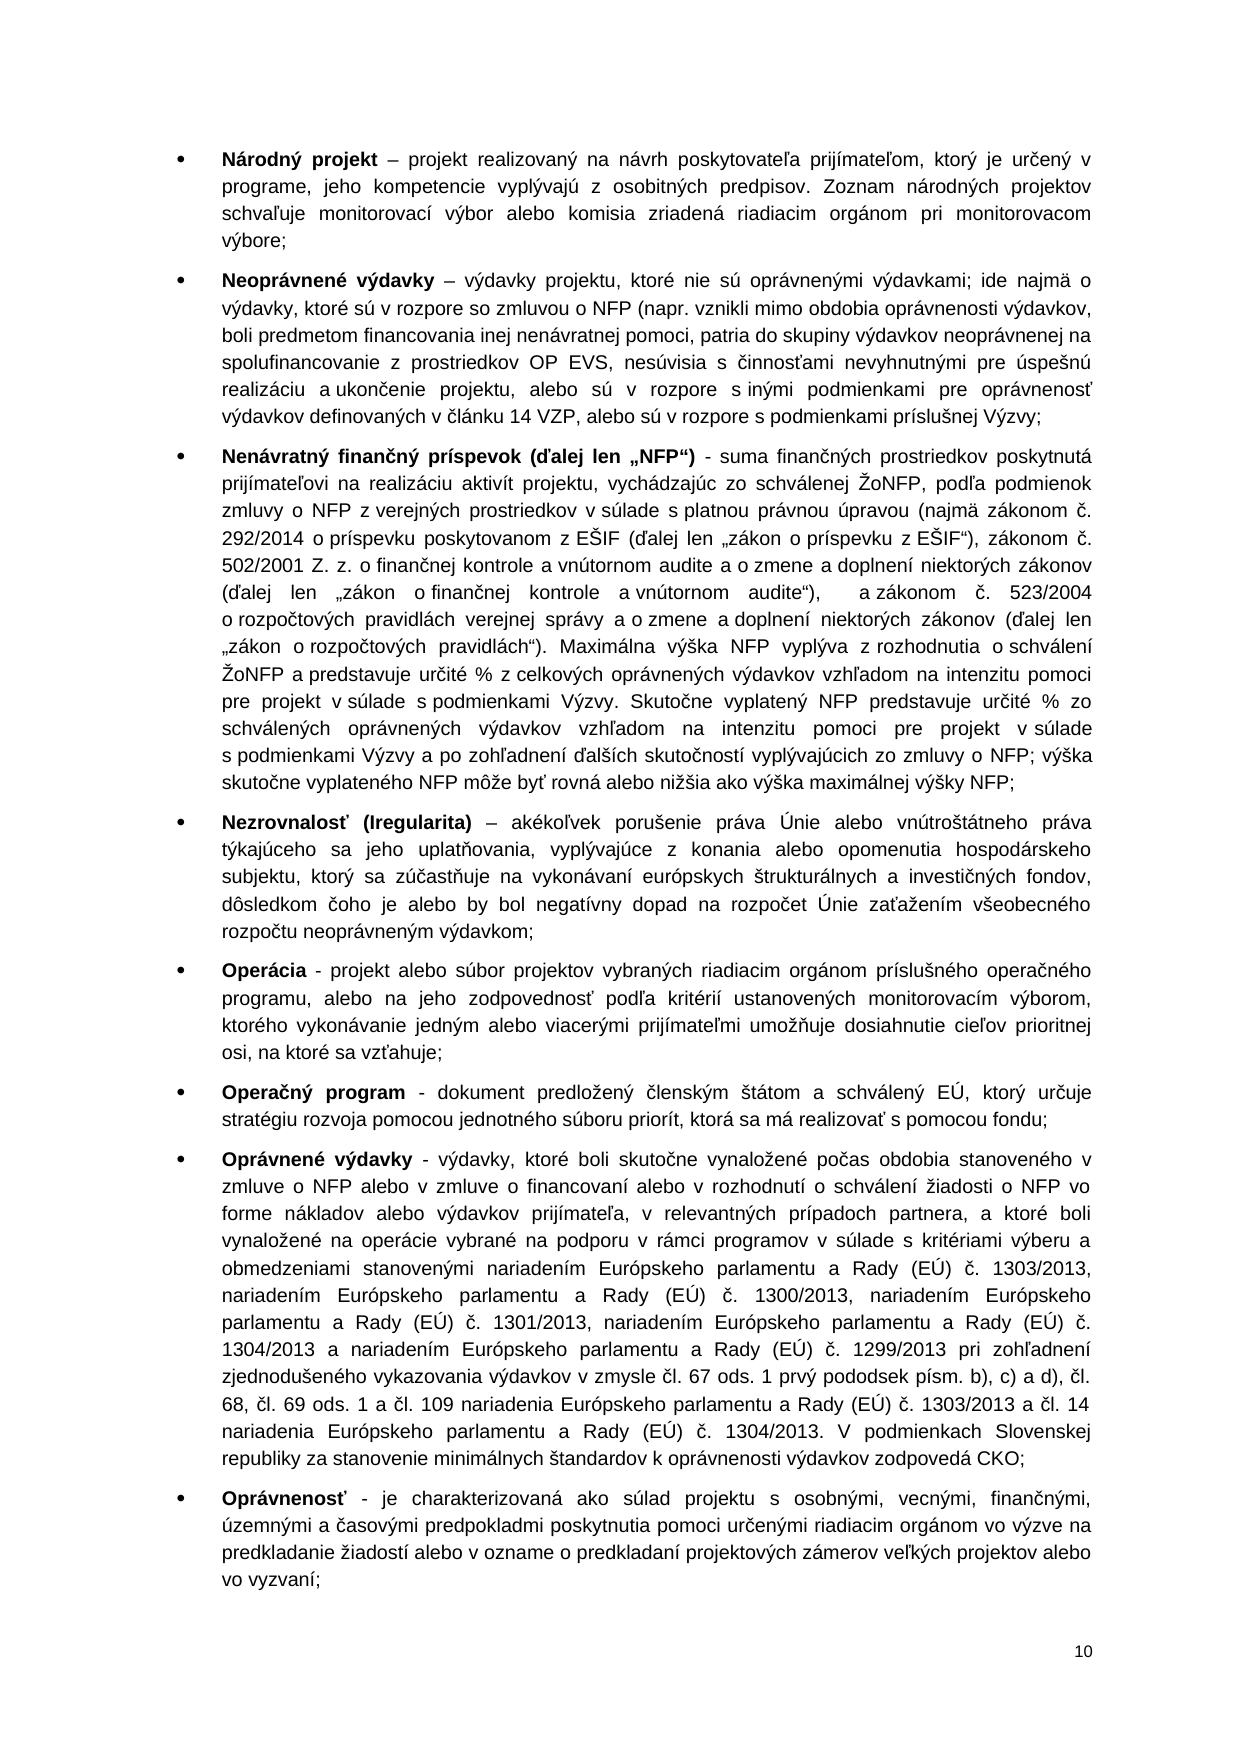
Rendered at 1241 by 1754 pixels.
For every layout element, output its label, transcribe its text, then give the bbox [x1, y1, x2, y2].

text Národný projekt – projekt realizovaný na návrh poskytovateľa prijímateľom, ktorý je určený v programe, jeho kompetencie vyplývajú z osobitných predpisov. Zoznam národných projektov schvaľuje monitorovací výbor alebo komisia zriadená riadiacim orgánom pri monitorovacom výbore; [177, 148, 1092, 252]
text Operácia - projekt alebo súbor projektov vybraných riadiacim orgánom príslušného operačného programu, alebo na jeho zodpovednosť podľa kritérií ustanovených monitorovacím výborom, ktorého vykonávanie jedným alebo viacerými prijímateľmi umožňuje dosiahnutie cieľov prioritnej osi, na ktoré sa vzťahuje; [177, 959, 1092, 1064]
text Nezrovnalosť (Iregularita) – akékoľvek porušenie práva Únie alebo vnútroštátneho práva týkajúceho sa jeho uplatňovania, vyplývajúce z konania alebo opomenutia hospodárskeho subjektu, ktorý sa zúčastňuje na vykonávaní európskych štrukturálnych a investičných fondov, dôsledkom čoho je alebo by bol negatívny dopad na rozpočet Únie zaťažením všeobecného rozpočtu neoprávneným výdavkom; [177, 811, 1092, 942]
text Operačný program - dokument predložený členským štátom a schválený EÚ, ktorý určuje stratégiu rozvoja pomocou jednotného súboru priorít, ktorá sa má realizovať s pomocou fondu; [177, 1081, 1092, 1131]
text Oprávnené výdavky - výdavky, ktoré boli skutočne vynaložené počas obdobia stanoveného v zmluve o NFP alebo v zmluve o financovaní alebo v rozhodnutí o schválení žiadosti o NFP vo forme nákladov alebo výdavkov prijímateľa, v relevantných prípadoch partnera, a ktoré boli vynaložené na operácie vybrané na podporu v rámci programov v súlade s kritériami výberu a obmedzeniami stanovenými nariadením Európskeho parlamentu a Rady (EÚ) č. 1303/2013, nariadením Európskeho parlamentu a Rady (EÚ) č. 1300/2013, nariadením Európskeho parlamentu a Rady (EÚ) č. 1301/2013, nariadením Európskeho parlamentu a Rady (EÚ) č. 1304/2013 a nariadením Európskeho parlamentu a Rady (EÚ) č. 1299/2013 pri zohľadnení zjednodušeného vykazovania výdavkov v zmysle čl. 67 ods. 1 prvý pododsek písm. b), c) a d), čl. 68, čl. 69 ods. 1 a čl. 109 nariadenia Európskeho parlamentu a Rady (EÚ) č. 1303/2013 a čl. 14 nariadenia Európskeho parlamentu a Rady (EÚ) č. 1304/2013. V podmienkach Slovenskej republiky za stanovenie minimálnych štandardov k oprávnenosti výdavkov zodpovedá CKO; [177, 1148, 1092, 1469]
text Nenávratný finančný príspevok (ďalej len „NFP“) - suma finančných prostriedkov poskytnutá prijímateľovi na realizáciu aktivít projektu, vychádzajúc zo schválenej ŽoNFP, podľa podmienok zmluvy o NFP z verejných prostriedkov v súlade s platnou právnou úpravou (najmä zákonom č. 292/2014 o príspevku poskytovanom z EŠIF (ďalej len „zákon o príspevku z EŠIF“), zákonom č. 502/2001 Z. z. o finančnej kontrole a vnútornom audite a o zmene a doplnení niektorých zákonov (ďalej len „zákon o finančnej kontrole a vnútornom audite“), a zákonom č. 523/2004 o rozpočtových pravidlách verejnej správy a o zmene a doplnení niektorých zákonov (ďalej len „zákon o rozpočtových pravidlách“). Maximálna výška NFP vyplýva z rozhodnutia o schválení ŽoNFP a predstavuje určité % z celkových oprávnených výdavkov vzhľadom na intenzitu pomoci pre projekt v súlade s podmienkami Výzvy. Skutočne vyplatený NFP predstavuje určité % zo schválených oprávnených výdavkov vzhľadom na intenzitu pomoci pre projekt v súlade s podmienkami Výzvy a po zohľadnení ďalších skutočností vyplývajúcich zo zmluvy o NFP; výška skutočne vyplateného NFP môže byť rovná alebo nižšia ako výška maximálnej výšky NFP; [177, 445, 1092, 794]
text Neoprávnené výdavky – výdavky projektu, ktoré nie sú oprávnenými výdavkami; ide najmä o výdavky, ktoré sú v rozpore so zmluvou o NFP (napr. vznikli mimo obdobia oprávnenosti výdavkov, boli predmetom financovania inej nenávratnej pomoci, patria do skupiny výdavkov neoprávnenej na spolufinancovanie z prostriedkov OP EVS, nesúvisia s činnosťami nevyhnutnými pre úspešnú realizáciu a ukončenie projektu, alebo sú v rozpore s inými podmienkami pre oprávnenosť výdavkov definovaných v článku 14 VZP, alebo sú v rozpore s podmienkami príslušnej Výzvy; [177, 269, 1092, 428]
text Oprávnenosť - je charakterizovaná ako súlad projektu s osobnými, vecnými, finančnými, územnými a časovými predpokladmi poskytnutia pomoci určenými riadiacim orgánom vo výzve na predkladanie žiadostí alebo v ozname o predkladaní projektových zámerov veľkých projektov alebo vo vyzvaní; [177, 1487, 1092, 1591]
